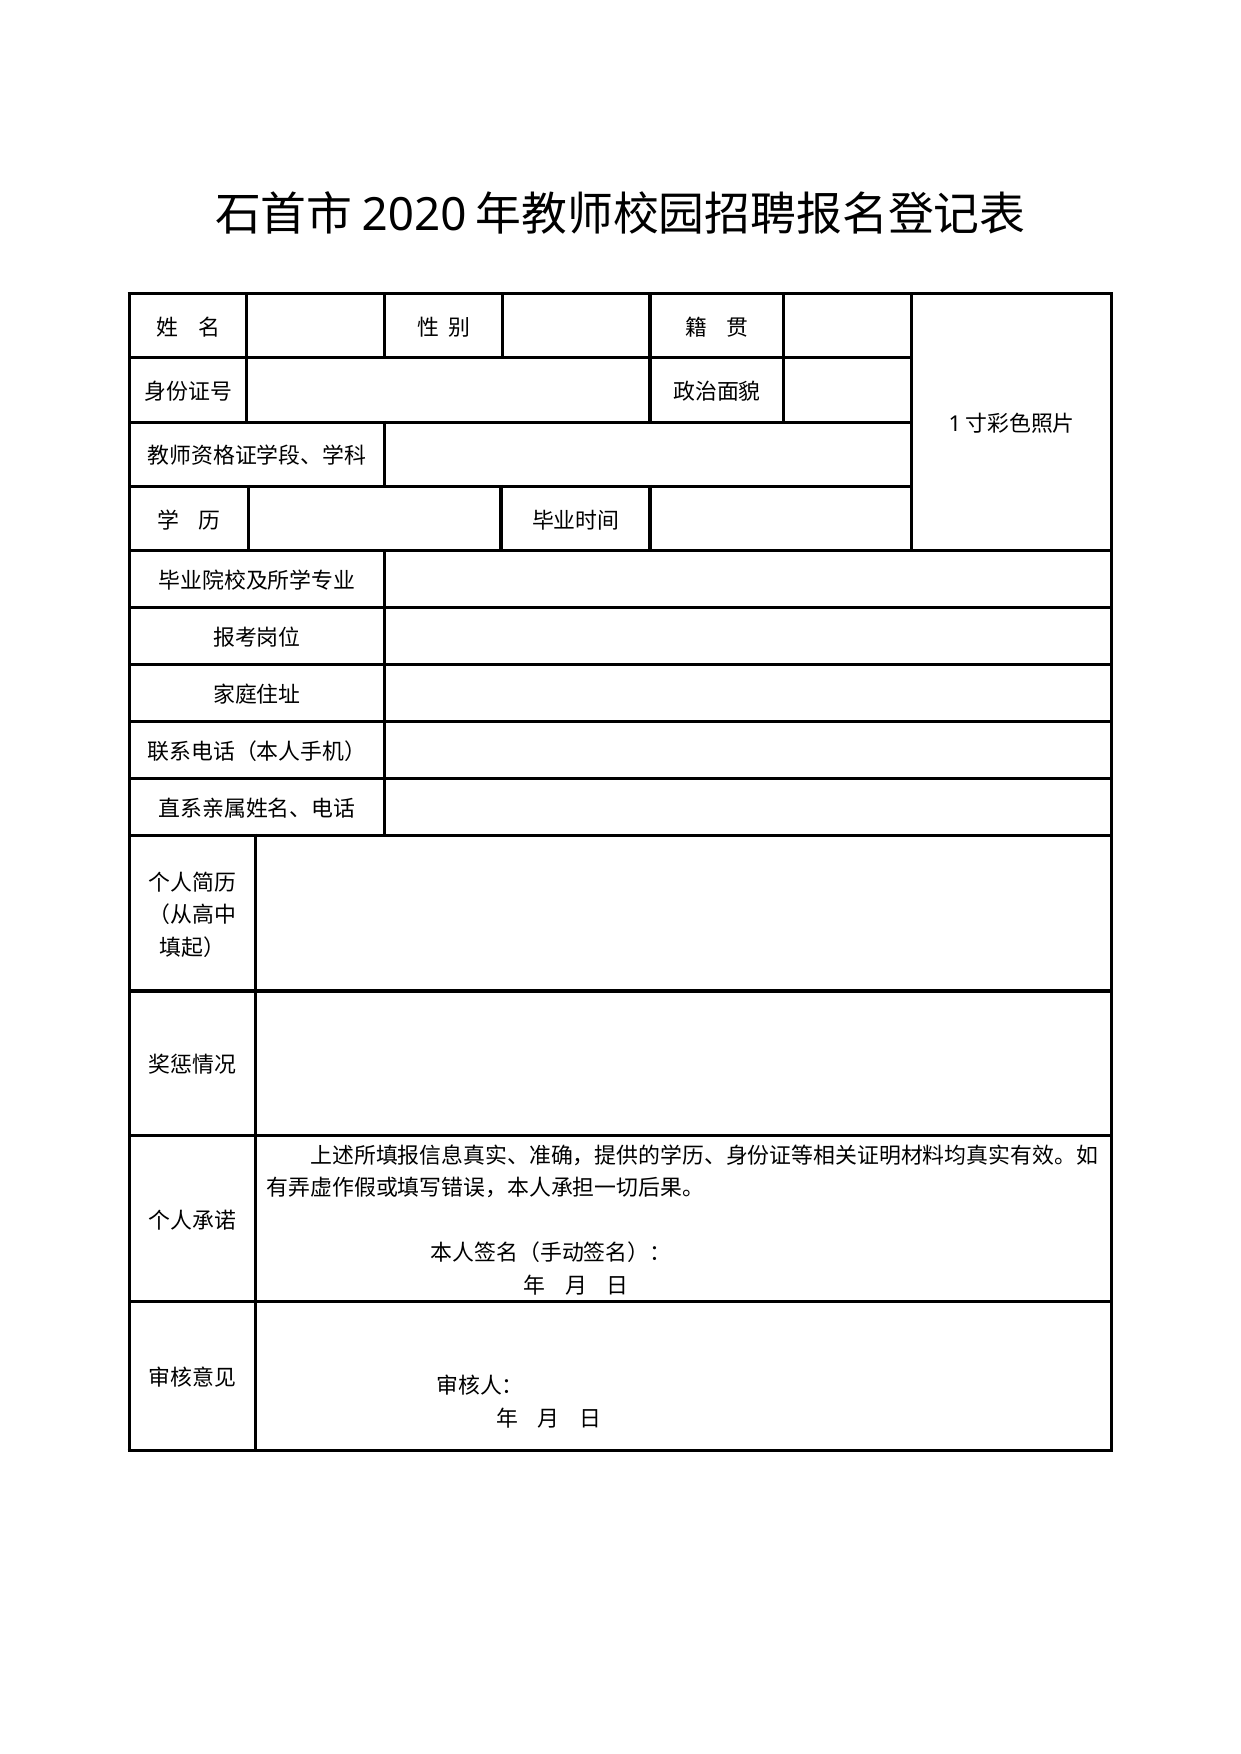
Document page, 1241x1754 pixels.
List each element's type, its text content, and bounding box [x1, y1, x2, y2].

table_cell 个人简历（从高中填起） [131, 837, 254, 989]
table_cell [257, 993, 1110, 1134]
table_cell 审核人： 年 月 日 [257, 1303, 1110, 1448]
table_cell [386, 666, 1110, 720]
table_header [785, 295, 910, 356]
text 石首市2020年教师校园招聘报名登记表 [148, 162, 1093, 259]
table_cell 毕业时间 [503, 488, 648, 549]
table_cell 身份证号 [131, 359, 245, 421]
table_cell 直系亲属姓名、电话 [131, 780, 383, 833]
table_cell [652, 488, 910, 549]
table_cell 学 历 [131, 488, 247, 549]
table_cell 审核意见 [131, 1303, 254, 1448]
table_cell [386, 780, 1110, 833]
table_cell 上述所填报信息真实、准确，提供的学历、身份证等相关证明材料均真实有效。如有弄虚作假或填写错误，本人承担一切后果。 本人签名（手动签名）： 年 月 日 [257, 1137, 1110, 1300]
table_header [504, 295, 648, 356]
table_header 性 别 [386, 295, 501, 356]
table_cell [386, 424, 910, 485]
table_cell [386, 552, 1110, 606]
table_header [248, 295, 383, 356]
table_cell 联系电话（本人手机） [131, 723, 383, 777]
table_cell 教师资格证学段、学科 [131, 424, 383, 485]
table_cell [386, 609, 1110, 663]
table_cell [248, 359, 648, 421]
table_cell [257, 837, 1110, 989]
table_cell 个人承诺 [131, 1137, 254, 1300]
table_cell 毕业院校及所学专业 [131, 552, 383, 606]
table_header 籍 贯 [652, 295, 782, 356]
table_cell [250, 488, 499, 549]
table_cell 政治面貌 [652, 359, 782, 421]
table_header 姓 名 [131, 295, 245, 356]
table_cell [386, 723, 1110, 777]
table_cell 奖惩情况 [131, 993, 254, 1134]
table_header 1寸彩色照片 [913, 295, 1110, 549]
table_cell [785, 359, 910, 421]
table_cell 报考岗位 [131, 609, 383, 663]
table_cell 家庭住址 [131, 666, 383, 720]
